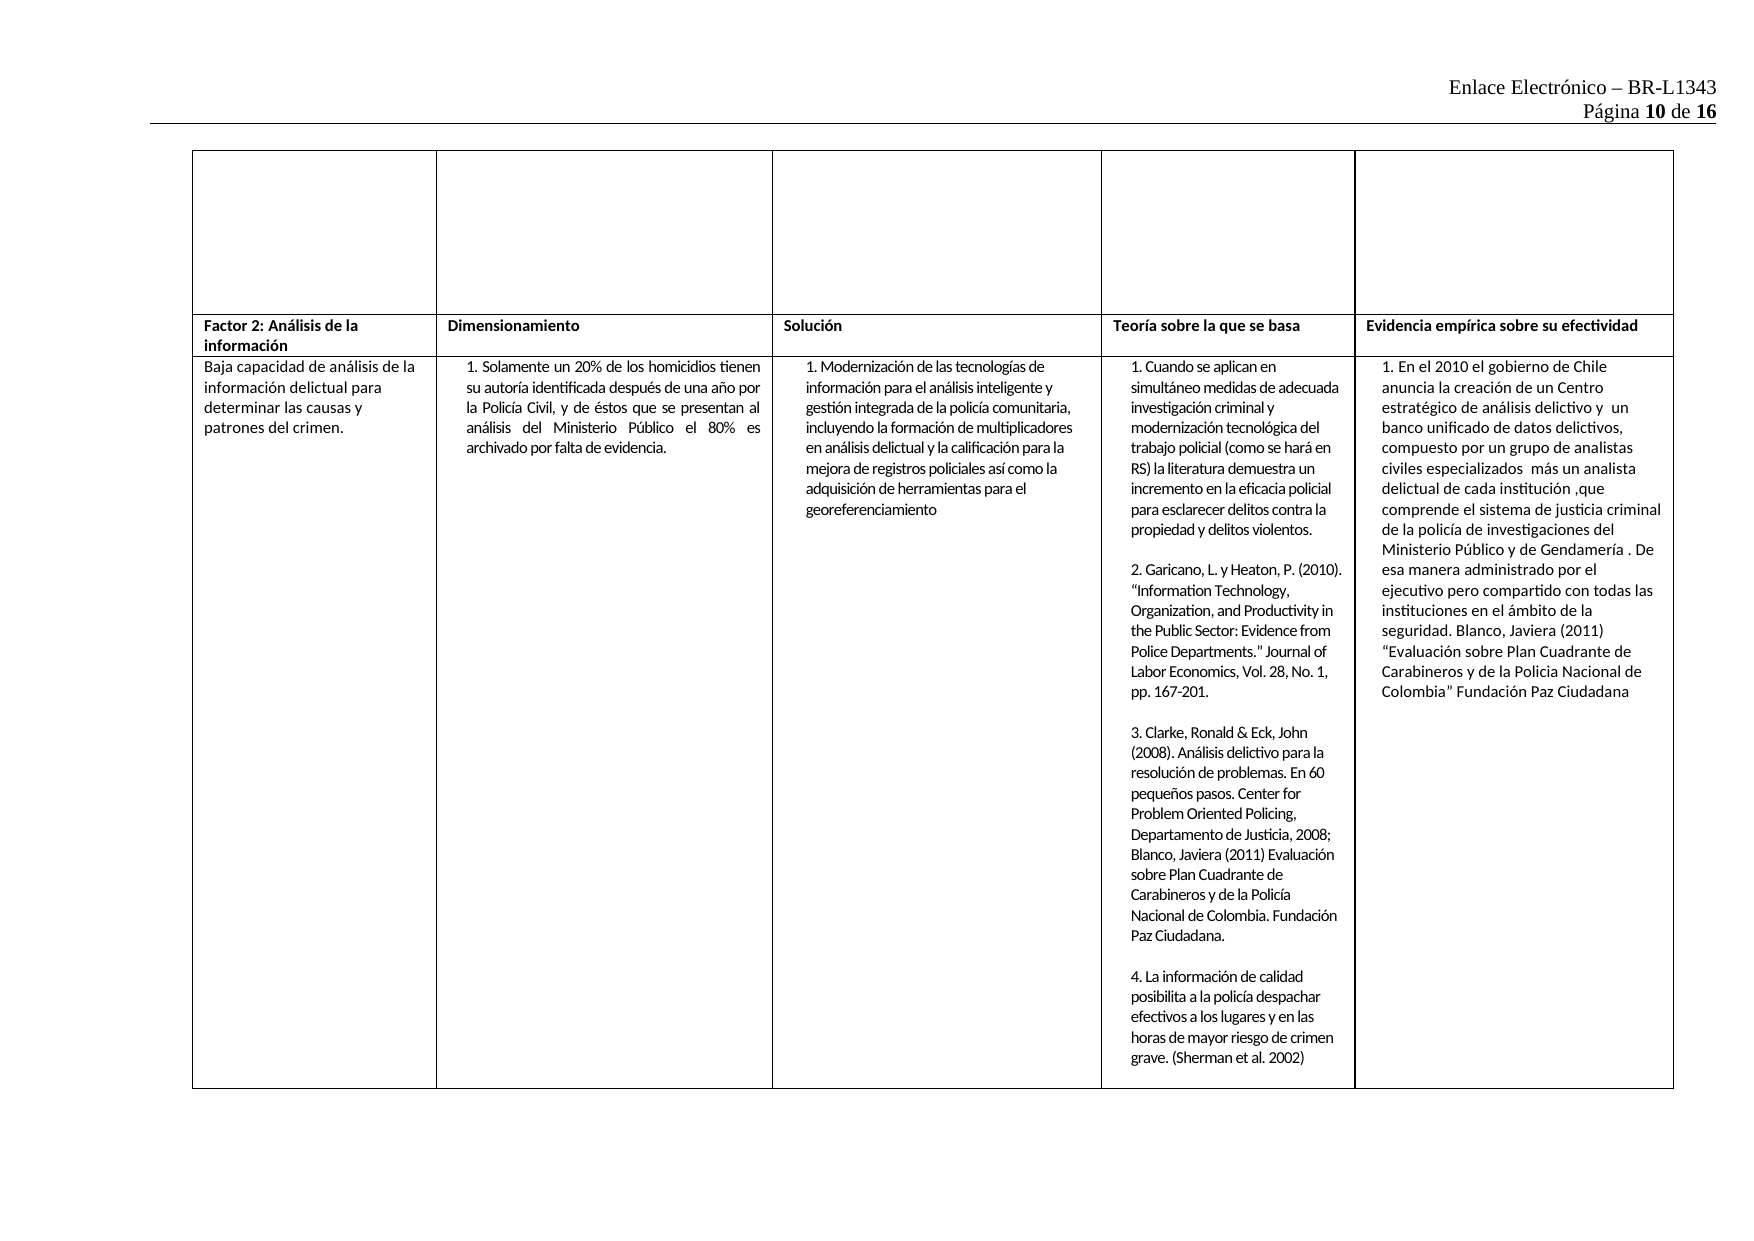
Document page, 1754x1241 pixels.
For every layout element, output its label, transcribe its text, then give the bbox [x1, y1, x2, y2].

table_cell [437, 357, 772, 1088]
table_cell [1356, 357, 1673, 1088]
table_cell Evidencia empírica sobre su efectividad [1356, 315, 1673, 356]
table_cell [193, 151, 436, 314]
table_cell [193, 357, 436, 1088]
table_cell Dimensionamiento [437, 315, 772, 356]
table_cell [1102, 357, 1354, 1088]
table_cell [437, 151, 772, 314]
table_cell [1102, 151, 1354, 314]
table_cell Factor 2: Análisis de la información [193, 315, 436, 356]
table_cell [773, 151, 1101, 314]
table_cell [1356, 151, 1673, 314]
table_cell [773, 357, 1101, 1088]
table_cell Teoría sobre la que se basa [1102, 315, 1354, 356]
table_cell Solución [773, 315, 1101, 356]
